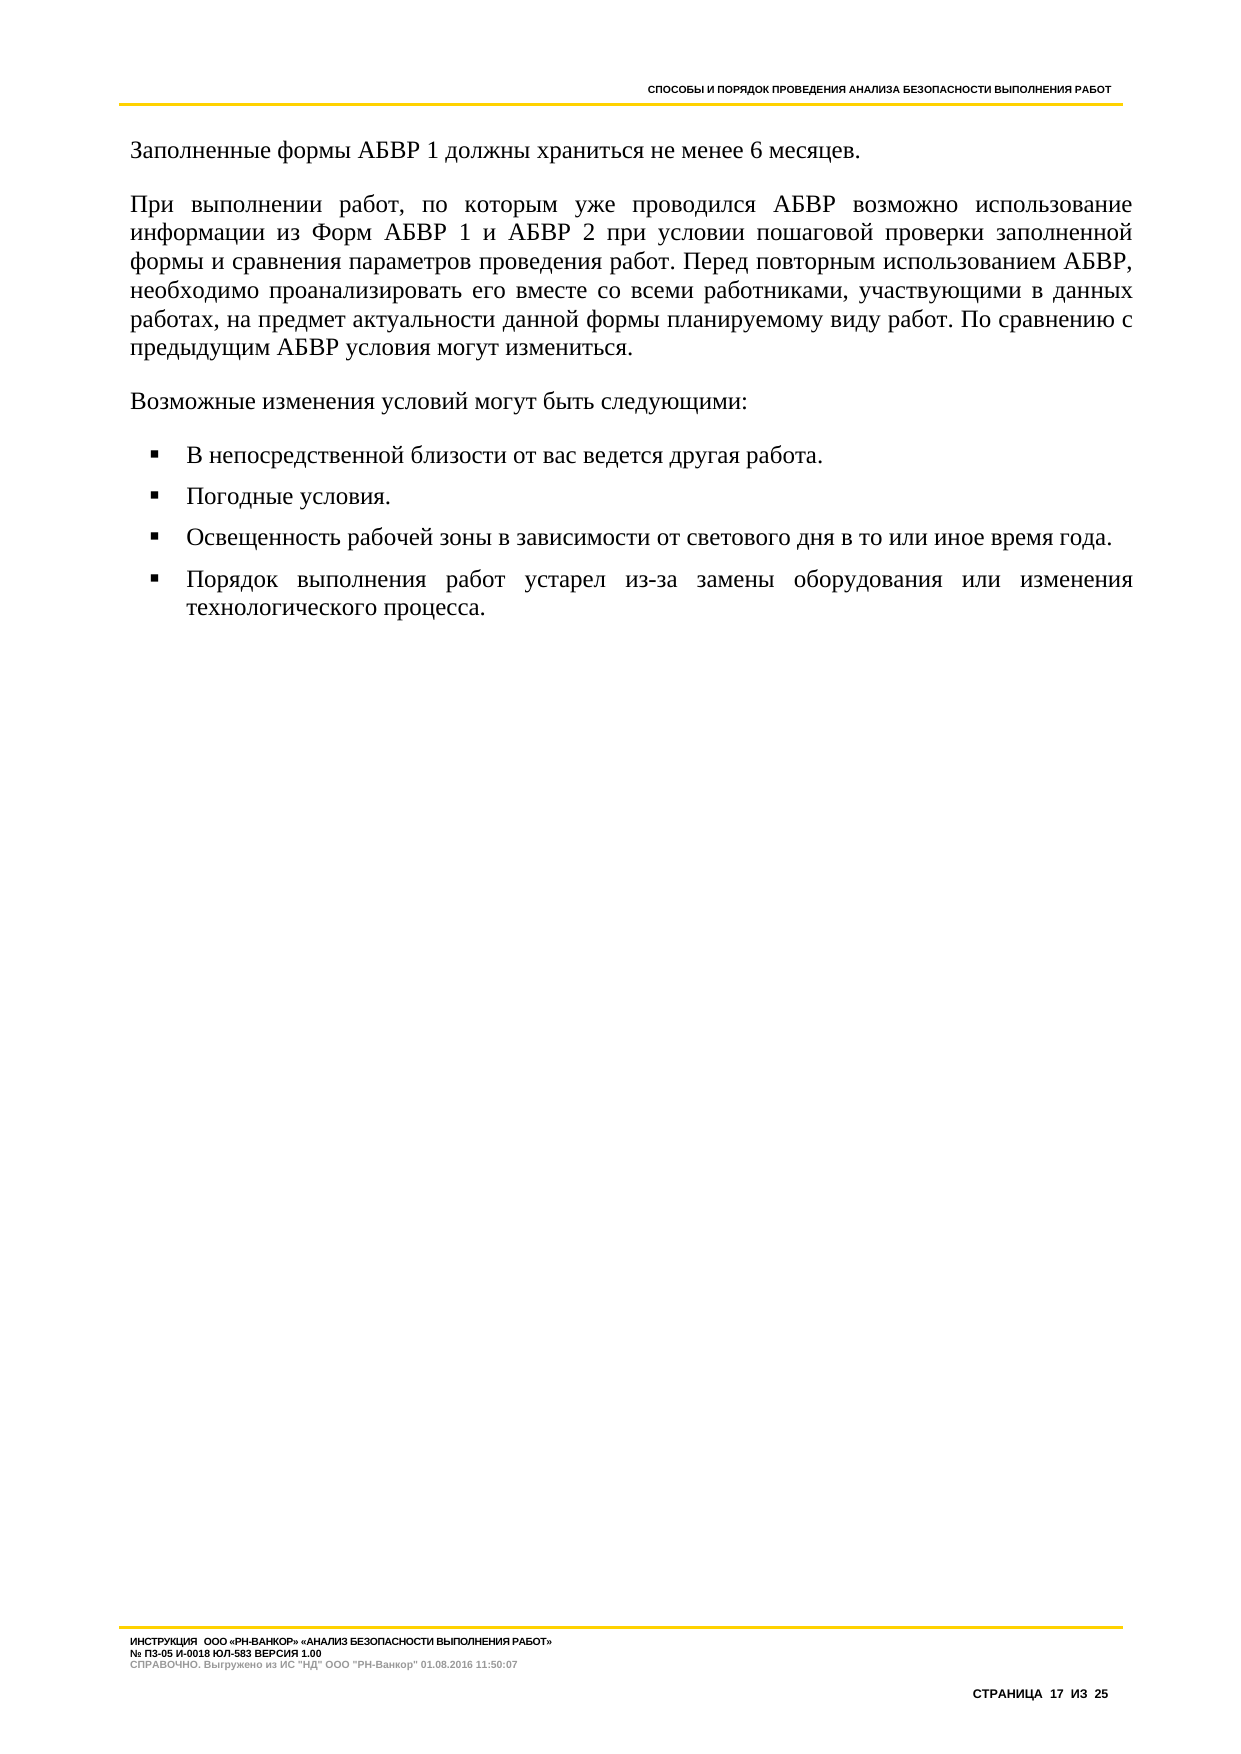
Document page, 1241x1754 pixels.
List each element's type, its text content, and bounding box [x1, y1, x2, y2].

text Возможные изменения условий могут быть следующими: [130, 386, 1134, 415]
list Порядок выполнения работ устарел из-за замены оборудования или изменения технологического процесса. [149, 564, 1134, 621]
list Погодные условия. [149, 481, 1134, 510]
list Освещенность рабочей зоны в зависимости от светового дня в то или иное время года. [149, 522, 1134, 551]
text Заполненные формы АБВР 1 должны храниться не менее 6 месяцев. [130, 135, 1134, 164]
text При выполнении работ, по которым уже проводился АБВР возможно использование информации из Форм АБВР 1 и АБВР 2 при условии пошаговой проверки заполненной формы и сравнения параметров проведения работ. Перед повторным использованием АБВР, необходимо проанализировать его вместе со всеми работниками, участвующими в данных работах, на предмет актуальности данной формы планируемому виду работ. По сравнению с предыдущим АБВР условия могут измениться. [130, 189, 1134, 361]
list В непосредственной близости от вас ведется другая работа. [149, 440, 1134, 469]
